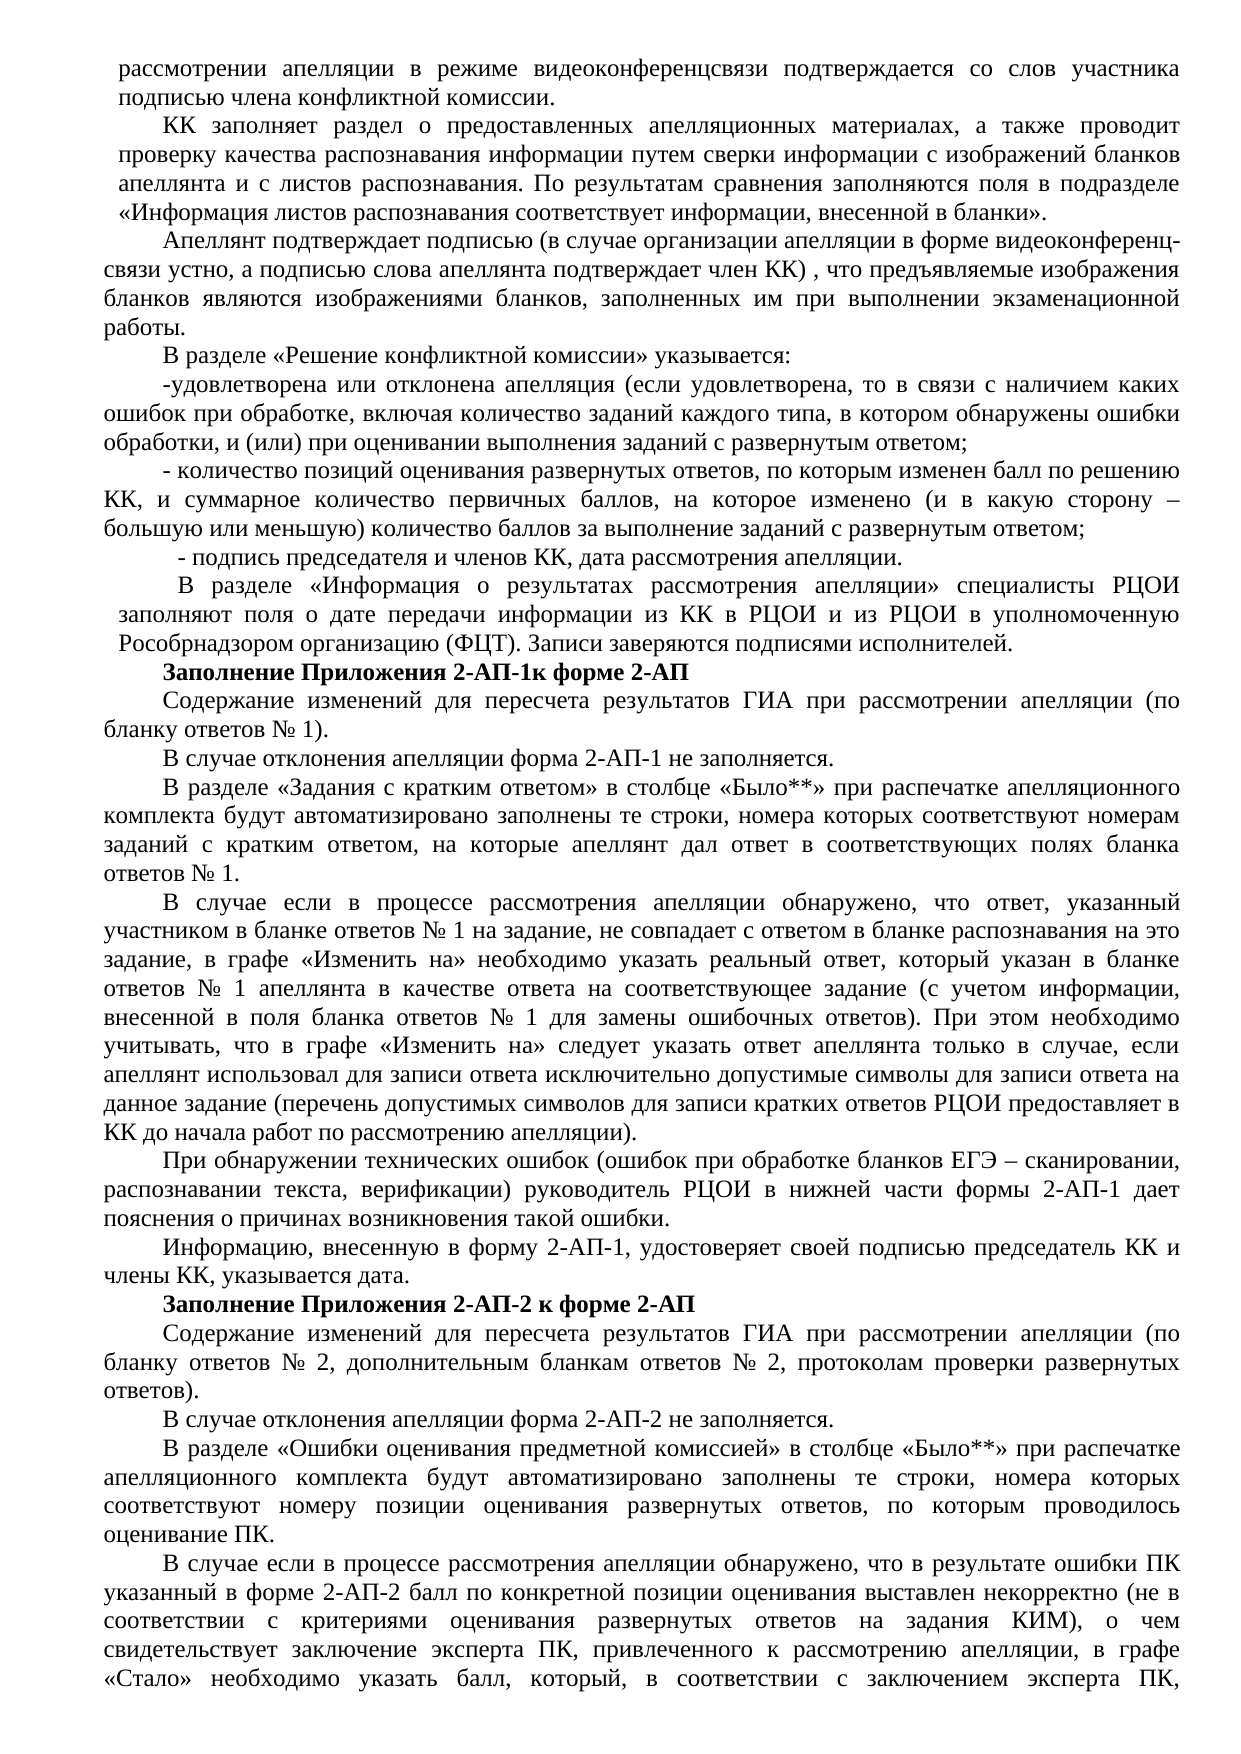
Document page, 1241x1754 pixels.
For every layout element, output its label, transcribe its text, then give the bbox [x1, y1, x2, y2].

list В случае отклонения апелляции форма 2-АП-2 не заполняется. [103, 1404, 1181, 1433]
list КК заполняет раздел о предоставленных апелляционных материалах, а также проводит проверку качества распознавания информации путем сверки информации с изображений бланков апеллянта и с листов распознавания. По результатам сравнения заполняются поля в подразделе «Информация листов распознавания соответствует информации, внесенной в бланки». [118, 111, 1181, 226]
list В случае отклонения апелляции форма 2-АП-1 не заполняется. [103, 743, 1181, 772]
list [103, 1548, 1181, 1692]
text - количество позиций оценивания развернутых ответов, по которым изменен балл по решению КК, и суммарное количество первичных баллов, на которое изменено (и в какую сторону – большую или меньшую) количество баллов за выполнение заданий с развернутым ответом; [103, 456, 1181, 542]
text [118, 53, 1181, 111]
list Содержание изменений для пересчета результатов ГИА при рассмотрении апелляции (по бланку ответов № 1). [103, 686, 1181, 743]
list В разделе «Информация о результатах рассмотрения апелляции» специалисты РЦОИ заполняют поля о дате передачи информации из КК в РЦОИ и из РЦОИ в уполномоченную Рособрнадзором организацию (ФЦТ). Записи заверяются подписями исполнителей. [118, 571, 1181, 657]
list Информацию, внесенную в форму 2-АП-1, удостоверяет своей подписью председатель КК и члены КК, указывается дата. [103, 1232, 1181, 1289]
text - подпись председателя и членов КК, дата рассмотрения апелляции. [118, 542, 1181, 571]
list Заполнение Приложения 2-АП-1к форме 2-АП [103, 657, 1181, 686]
list Заполнение Приложения 2-АП-2 к форме 2-АП [103, 1289, 1181, 1318]
list В случае если в процессе рассмотрения апелляции обнаружено, что ответ, указанный участником в бланке ответов № 1 на задание, не совпадает с ответом в бланке распознавания на это задание, в графе «Изменить на» необходимо указать реальный ответ, который указан в бланке ответов № 1 апеллянта в качестве ответа на соответствующее задание (с учетом информации, внесенной в поля бланка ответов № 1 для замены ошибочных ответов). При этом необходимо учитывать, что в графе «Изменить на» следует указать ответ апеллянта только в случае, если апеллянт использовал для записи ответа исключительно допустимые символы для записи ответа на данное задание (перечень допустимых символов для записи кратких ответов РЦОИ предоставляет в КК до начала работ по рассмотрению апелляции). [103, 887, 1181, 1146]
list Содержание изменений для пересчета результатов ГИА при рассмотрении апелляции (по бланку ответов № 2, дополнительным бланкам ответов № 2, протоколам проверки развернутых ответов). [103, 1318, 1181, 1404]
list Апеллянт подтверждает подписью (в случае организации апелляции в форме видеоконференц- связи устно, а подписью слова апеллянта подтверждает член КК) , что предъявляемые изображения бланков являются изображениями бланков, заполненных им при выполнении экзаменационной работы. [103, 226, 1181, 341]
list При обнаружении технических ошибок (ошибок при обработке бланков ЕГЭ – сканировании, распознавании текста, верификации) руководитель РЦОИ в нижней части формы 2-АП-1 дает пояснения о причинах возникновения такой ошибки. [103, 1146, 1181, 1232]
list В разделе «Задания с кратким ответом» в столбце «Было**» при распечатке апелляционного комплекта будут автоматизировано заполнены те строки, номера которых соответствуют номерам заданий с кратким ответом, на которые апеллянт дал ответ в соответствующих полях бланка ответов № 1. [103, 772, 1181, 887]
list В разделе «Решение конфликтной комиссии» указывается: [103, 341, 1181, 369]
list В разделе «Ошибки оценивания предметной комиссией» в столбце «Было**» при распечатке апелляционного комплекта будут автоматизировано заполнены те строки, номера которых соответствуют номеру позиции оценивания развернутых ответов, по которым проводилось оценивание ПК. [103, 1433, 1181, 1548]
text -удовлетворена или отклонена апелляция (если удовлетворена, то в связи с наличием каких ошибок при обработке, включая количество заданий каждого типа, в котором обнаружены ошибки обработки, и (или) при оценивании выполнения заданий с развернутым ответом; [103, 369, 1181, 456]
